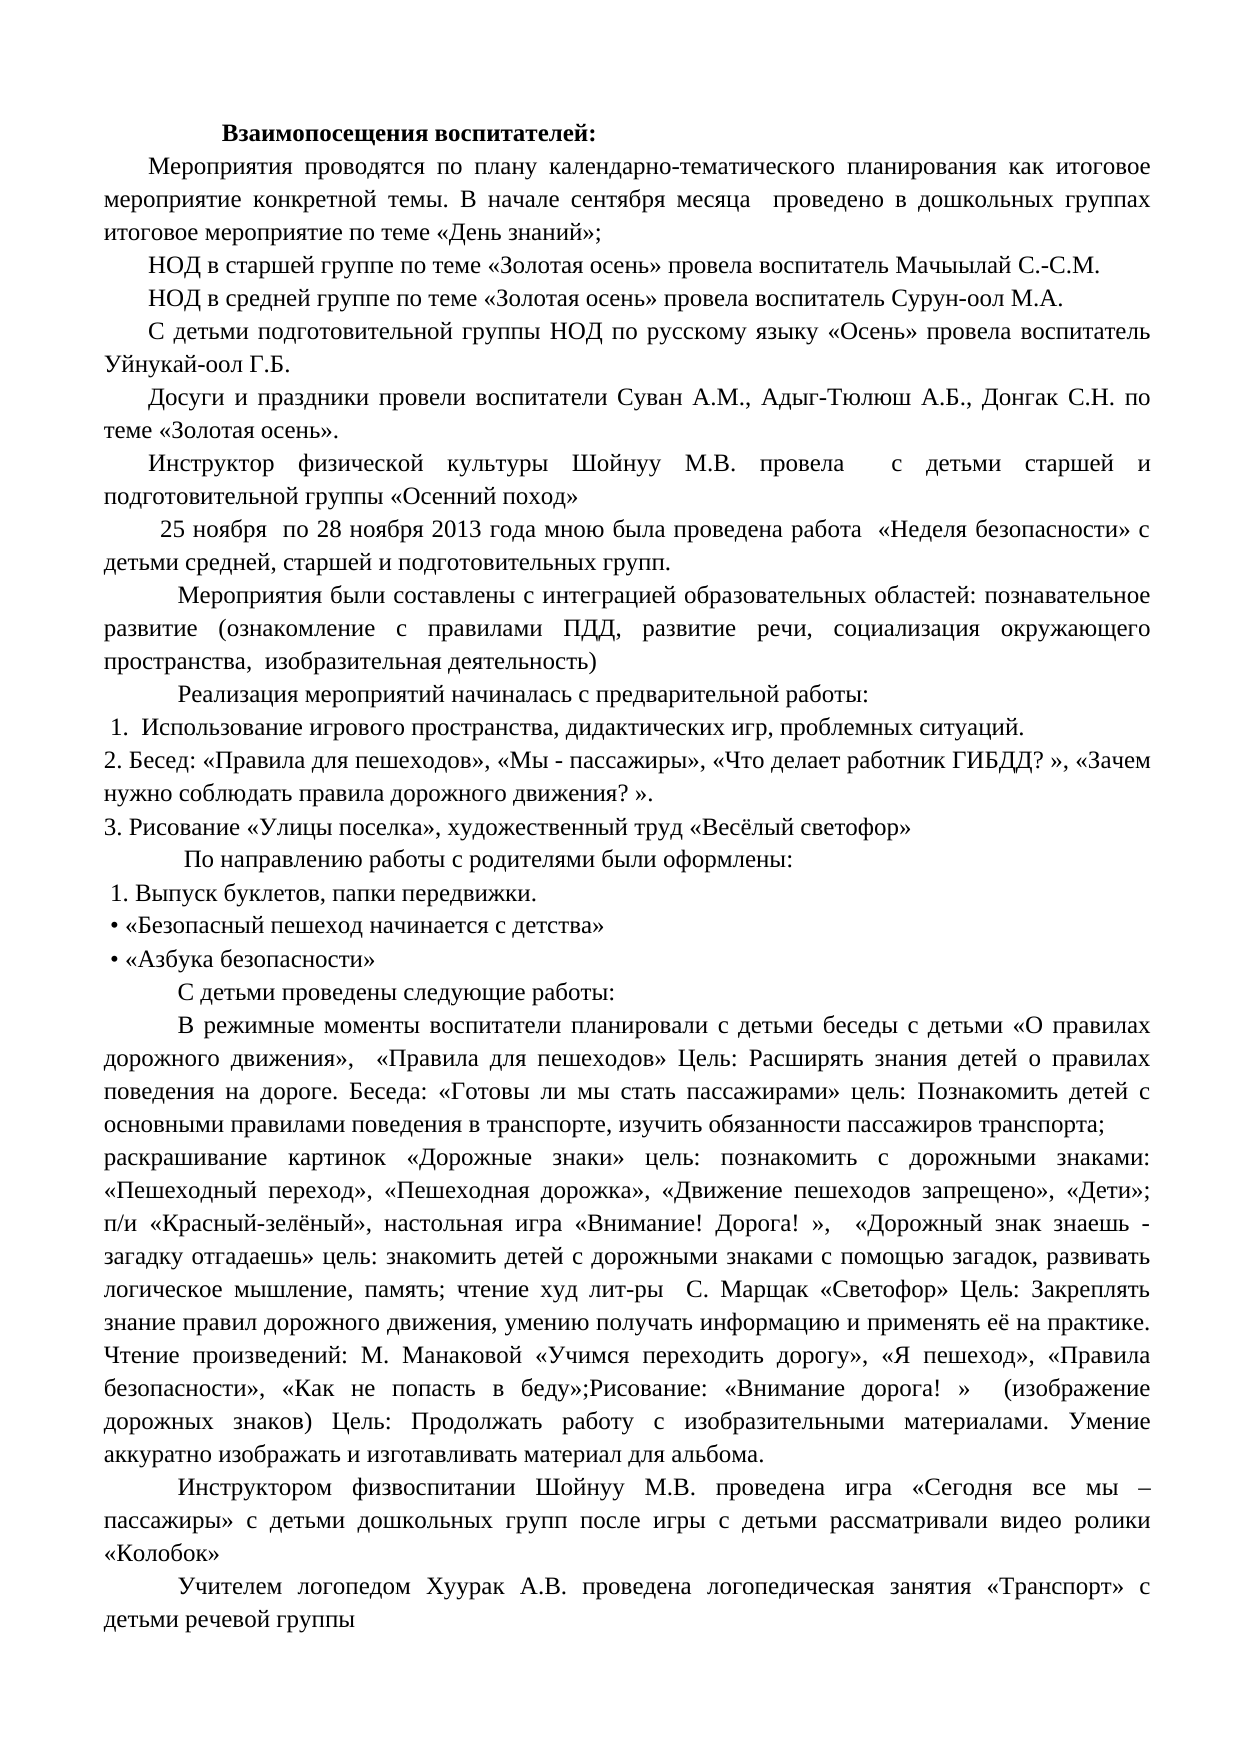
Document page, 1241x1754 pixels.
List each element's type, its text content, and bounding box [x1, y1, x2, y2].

text Инструктор физической культуры Шойнуу М.В. провела с детьми старшей и подготовительной группы «Осенний поход» [103, 448, 1152, 510]
text 25 ноября по 28 ноября 2013 года мною была проведена работа «Неделя безопасности» с детьми средней, старшей и подготовительных групп. [103, 514, 1152, 576]
text С детьми проведены следующие работы: [103, 977, 1152, 1005]
text 3. Рисование «Улицы поселка», художественный труд «Весёлый светофор» [103, 812, 1152, 840]
text НОД в старшей группе по теме «Золотая осень» провела воспитатель Мачыылай С.-С.М. [103, 250, 1152, 279]
list Инструктором физвоспитании Шойнуу М.В. проведена игра «Сегодня все мы – пассажиры» с детьми дошкольных групп после игры с детьми рассматривали видео ролики «Колобок» [103, 1472, 1152, 1567]
text В режимные моменты воспитатели планировали с детьми беседы с детьми «О правилах дорожного движения», «Правила для пешеходов» Цель: Расширять знания детей о правилах поведения на дороге. Беседа: «Готовы ли мы стать пассажирами» цель: Познакомить детей с основными правилами поведения в транспорте, изучить обязанности пассажиров транспорта; [103, 1010, 1152, 1137]
text • «Безопасный пешеход начинается с детства» [103, 911, 1152, 939]
text Мероприятия были составлены с интеграцией образовательных областей: познавательное развитие (ознакомление с правилами ПДД, развитие речи, социализация окружающего пространства, изобразительная деятельность) [103, 580, 1152, 675]
text 1. Использование игрового пространства, дидактических игр, проблемных ситуаций. [103, 712, 1152, 741]
text 2. Бесед: «Правила для пешеходов», «Мы - пассажиры», «Что делает работник ГИБДД? », «Зачем нужно соблюдать правила дорожного движения? ». [103, 746, 1152, 807]
text По направлению работы с родителями были оформлены: [103, 844, 1152, 873]
text Досуги и праздники провели воспитатели Суван А.М., Адыг-Тюлюш А.Б., Донгак С.Н. по теме «Золотая осень». [103, 382, 1152, 444]
text Мероприятия проводятся по плану календарно-тематического планирования как итоговое мероприятие конкретной темы. В начале сентября месяца проведено в дошкольных группах итоговое мероприятие по теме «День знаний»; [103, 151, 1152, 246]
list Учителем логопедом Хуурак А.В. проведена логопедическая занятия «Транспорт» с детьми речевой группы [103, 1571, 1152, 1633]
text С детьми подготовительной группы НОД по русскому языку «Осень» провела воспитатель Уйнукай-оол Г.Б. [103, 316, 1152, 378]
text Реализация мероприятий начиналась с предварительной работы: [103, 679, 1152, 708]
text НОД в средней группе по теме «Золотая осень» провела воспитатель Сурун-оол М.А. [103, 283, 1152, 312]
text раскрашивание картинок «Дорожные знаки» цель: познакомить с дорожными знаками: «Пешеходный переход», «Пешеходная дорожка», «Движение пешеходов запрещено», «Дети»; п/и «Красный-зелёный», настольная игра «Внимание! Дорога! », «Дорожный знак знаешь - загадку отгадаешь» цель: знакомить детей с дорожными знаками с помощью загадок, развивать логическое мышление, память; чтение худ лит-ры С. Марщак «Светофор» Цель: Закреплять знание правил дорожного движения, умению получать информацию и применять её на практике. Чтение произведений: М. Манаковой «Учимся переходить дорогу», «Я пешеход», «Правила безопасности», «Как не попасть в беду»;Рисование: «Внимание дорога! » (изображение дорожных знаков) Цель: Продолжать работу с изобразительными материалами. Умение аккуратно изображать и изготавливать материал для альбома. [103, 1142, 1152, 1468]
text 1. Выпуск буклетов, папки передвижки. [103, 878, 1152, 906]
text Взаимопосещения воспитателей: [103, 118, 1152, 147]
text • «Азбука безопасности» [103, 944, 1152, 972]
